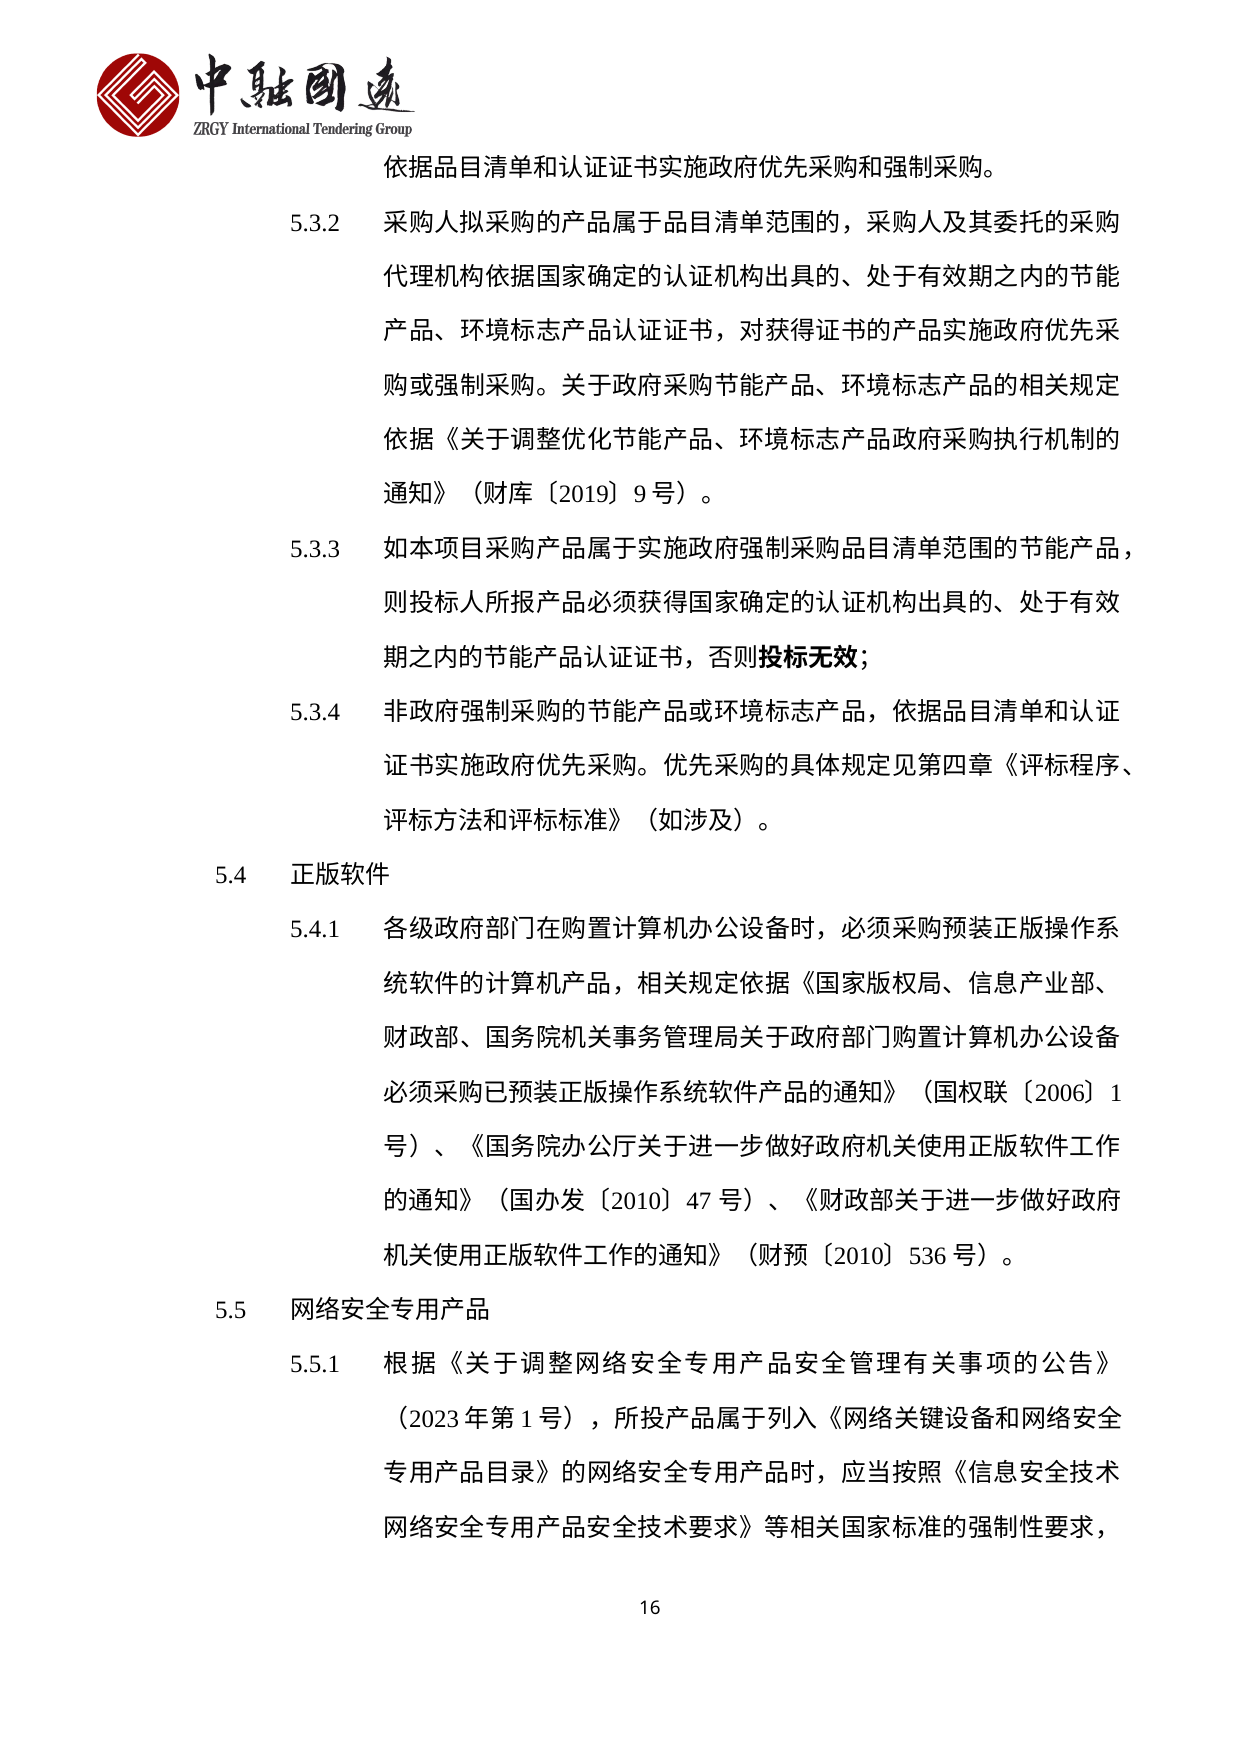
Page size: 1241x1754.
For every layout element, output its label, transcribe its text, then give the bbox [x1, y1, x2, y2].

list 正版软件 [215, 854, 1122, 891]
list 采购人拟采购的产品属于品目清单范围的，采购人及其委托的采购代理机构依据国家确定的认证机构出具的、处于有效期之内的节能产品、环境标志产品认证证书，对获得证书的产品实施政府优先采购或强制采购。关于政府采购节能产品、环境标志产品的相关规定依据《关于调整优化节能产品、环境标志产品政府采购执行机制的通知》（财库〔2019〕9号）。 [290, 202, 1122, 510]
list 如本项目采购产品属于实施政府强制采购品目清单范围的节能产品，则投标人所报产品必须获得国家确定的认证机构出具的、处于有效期之内的节能产品认证证书，否则投标无效； [290, 528, 1122, 673]
list 网络安全专用产品 [215, 1289, 1122, 1326]
picture [93, 48, 420, 142]
list 根据《关于调整网络安全专用产品安全管理有关事项的公告》（2023年第1号），所投产品属于列入《网络关键设备和网络安全专用产品目录》的网络安全专用产品时，应当按照《信息安全技术网络安全专用产品安全技术要求》等相关国家标准的强制性要求，由具备资格的机构安全认证合格或者安全检测符合要求。 [290, 1344, 1122, 1543]
list 各级政府部门在购置计算机办公设备时，必须采购预装正版操作系统软件的计算机产品，相关规定依据《国家版权局、信息产业部、财政部、国务院机关事务管理局关于政府部门购置计算机办公设备必须采购已预装正版操作系统软件产品的通知》（国权联〔2006〕1 号）、《国务院办公厅关于进一步做好政府机关使用正版软件工作的通知》（国办发〔2010〕47 号）、《财政部关于进一步做好政府机关使用正版软件工作的通知》（财预〔2010〕536 号）。 [290, 909, 1122, 1271]
list 非政府强制采购的节能产品或环境标志产品，依据品目清单和认证证书实施政府优先采购。优先采购的具体规定见第四章《评标程序、评标方法和评标标准》（如涉及）。 [290, 691, 1122, 836]
list 政府采购节能产品、环境标志产品实施品目清单管理。财政部、发展改革委、生态环境部等部门根据产品节能环保性能、技术水平和市场成熟程度等因素，确定实施政府优先采购和强制采购的产品类别及所依据的相关标准规范，以品目清单的形式发布并适时调整。依据品目清单和认证证书实施政府优先采购和强制采购。 [290, 148, 1122, 184]
